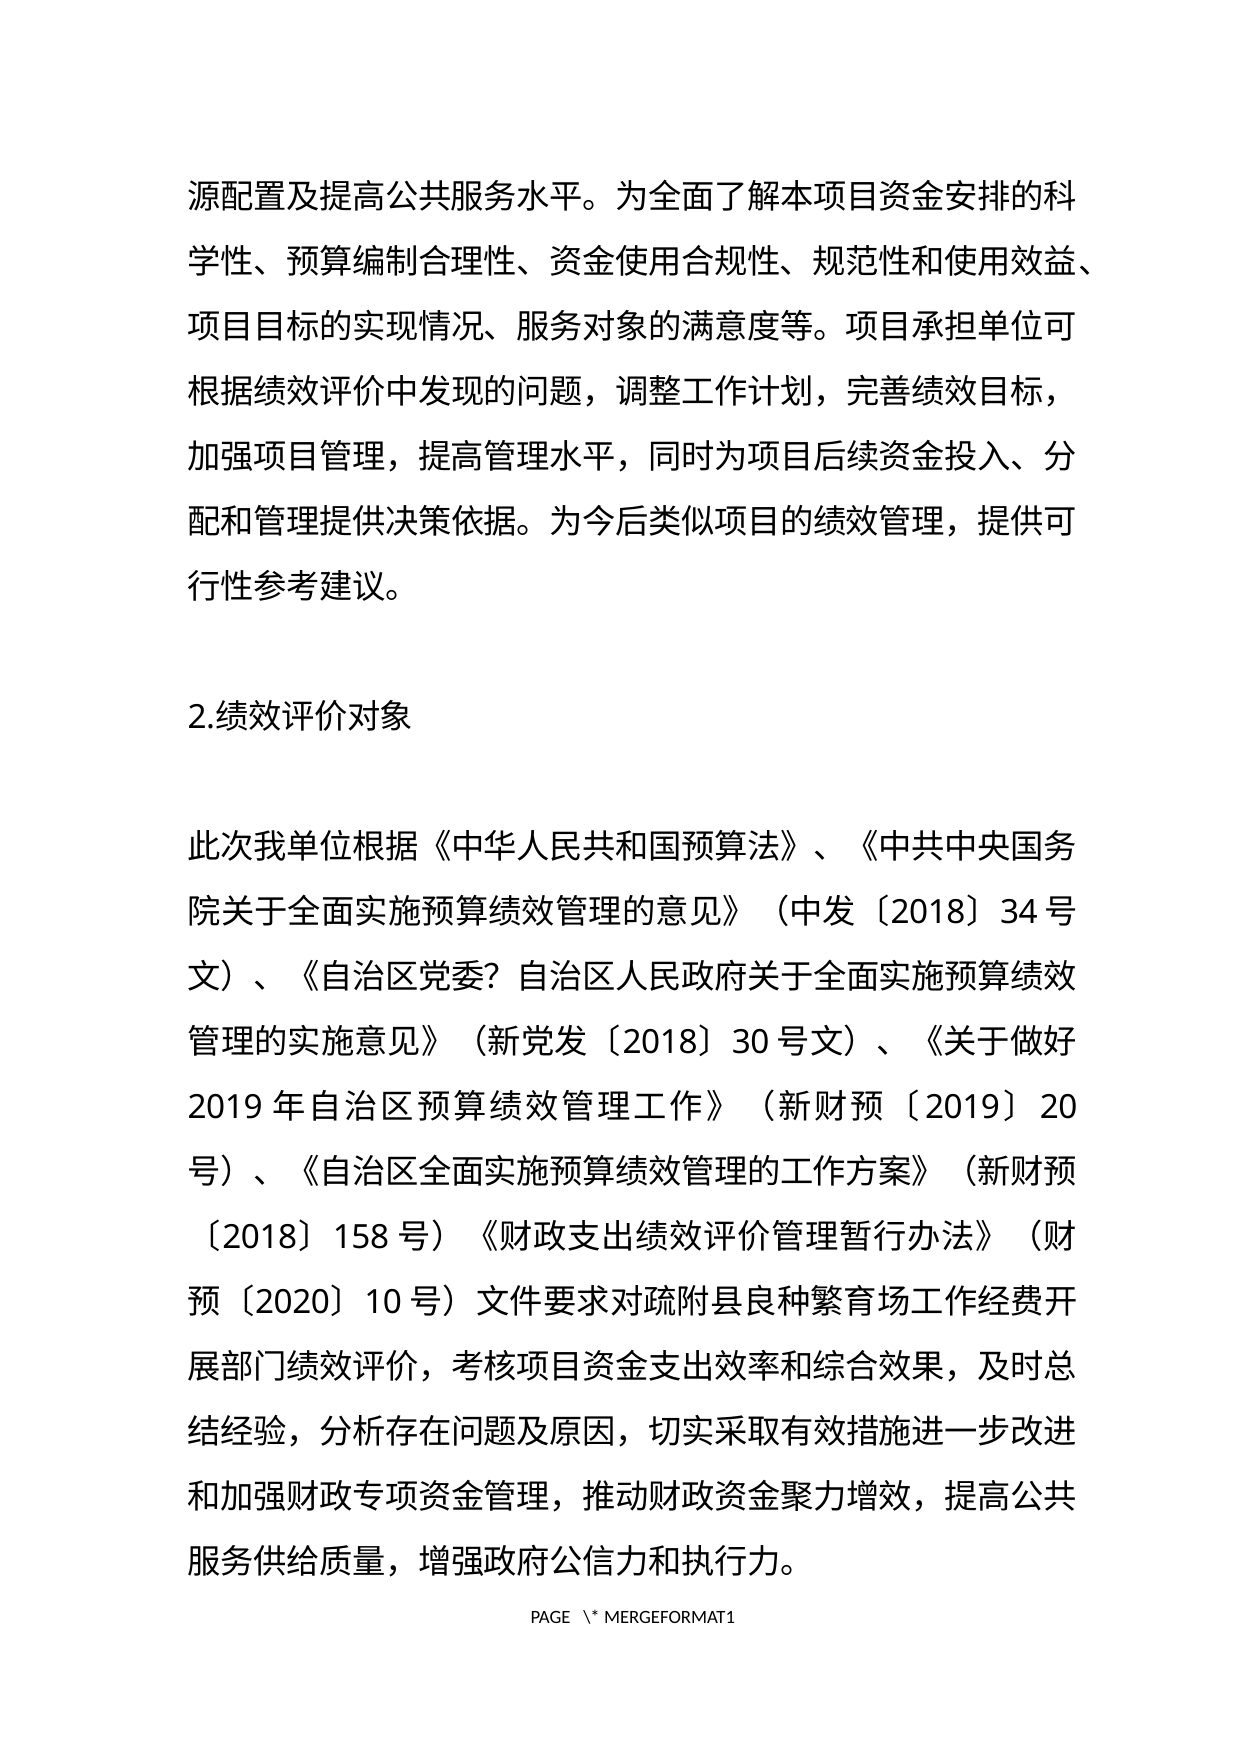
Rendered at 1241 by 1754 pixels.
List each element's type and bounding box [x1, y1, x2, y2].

text [187, 162, 1078, 1592]
